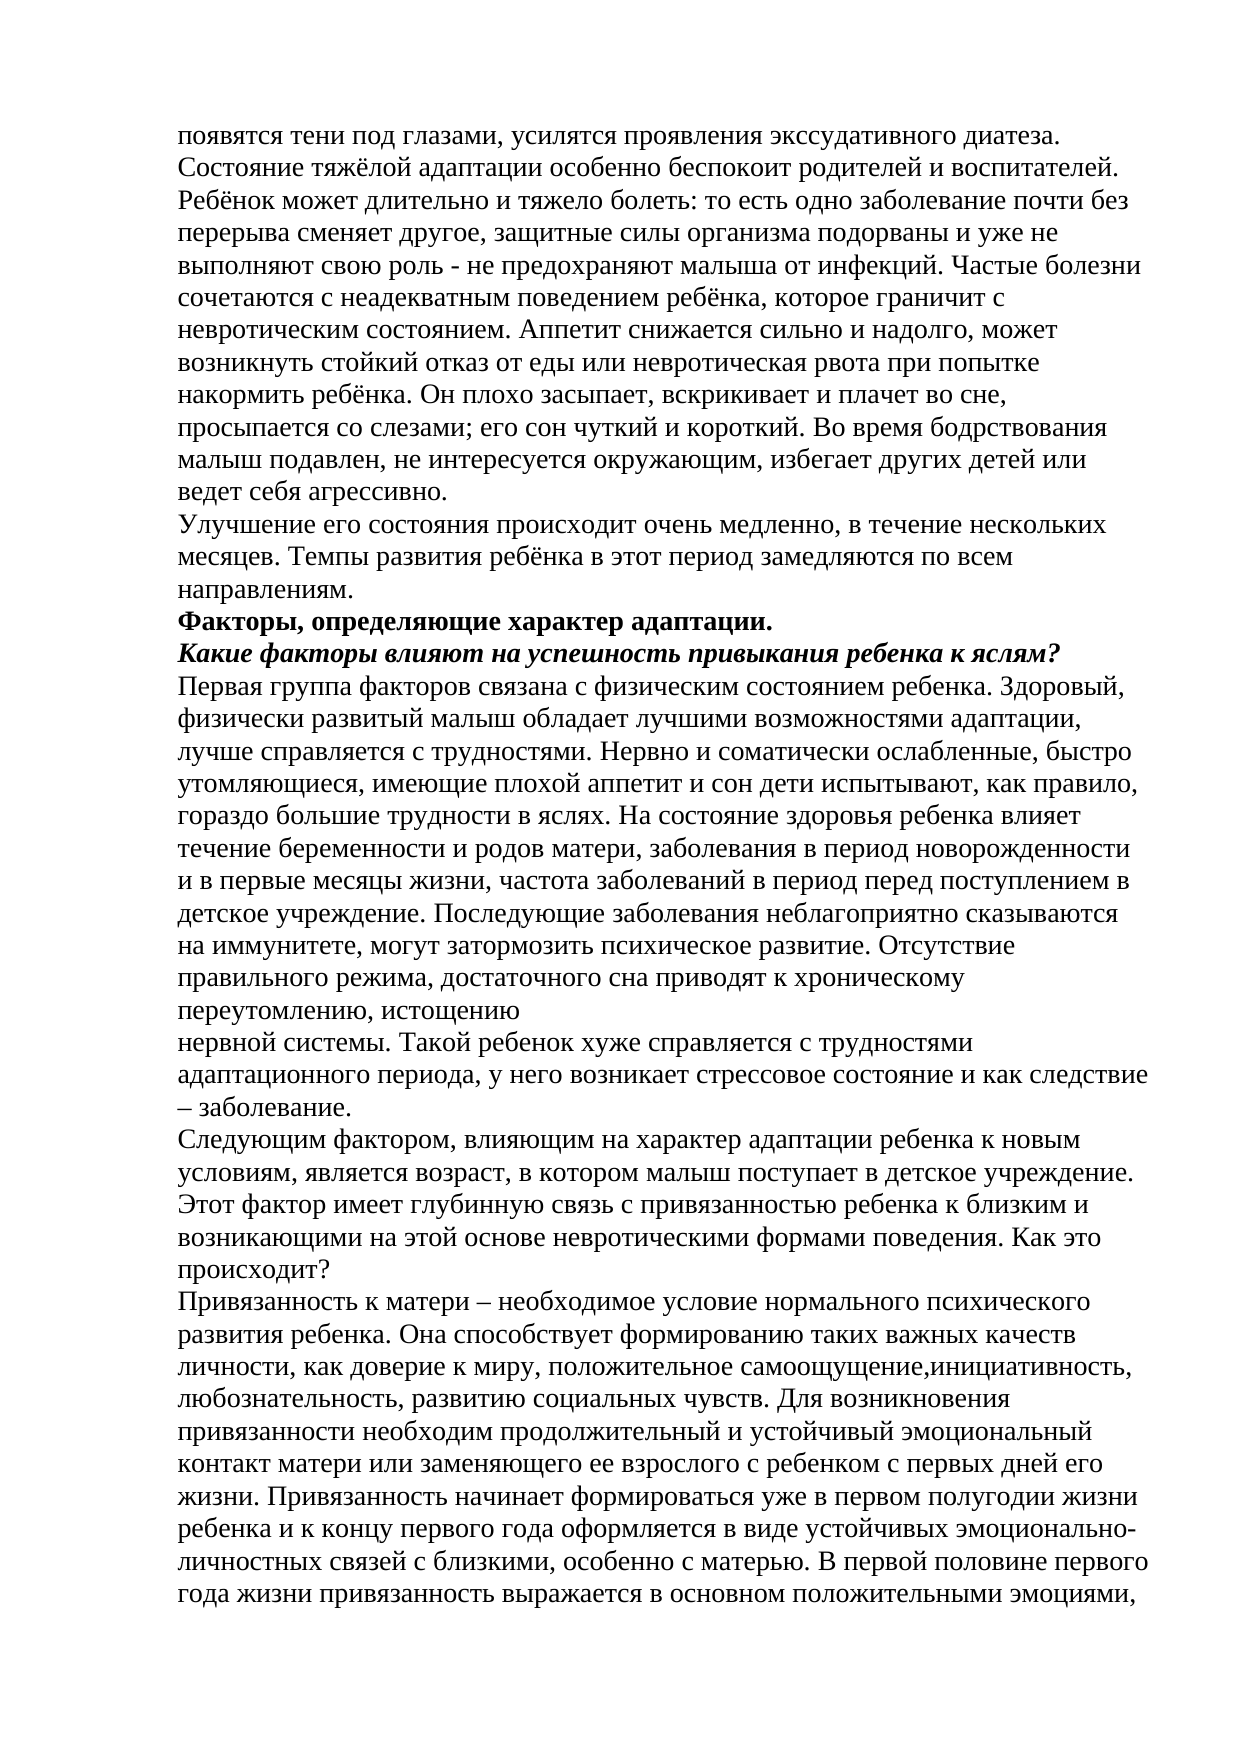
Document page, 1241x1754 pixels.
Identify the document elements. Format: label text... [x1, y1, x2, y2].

text Этот фактор имеет глубинную связь с привязанностью ребенка к близким и [177, 1187, 1152, 1219]
text адаптационного периода, у него возникает стрессовое состояние и как следствие – заболевание. [177, 1058, 1152, 1122]
text нервной системы. Такой ребенок хуже справляется с трудностями [177, 1025, 1152, 1058]
text развития ребенка. Она способствует формированию таких важных качеств [177, 1317, 1152, 1349]
text Состояние тяжёлой адаптации особенно беспокоит родителей и воспитателей. [177, 151, 1152, 183]
text Улучшение его состояния происходит очень медленно, в течение нескольких [177, 507, 1152, 539]
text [177, 1349, 1152, 1608]
text происходит? [177, 1252, 1152, 1284]
text Какие факторы влияют на успешность привыкания ребенка к яслям? [177, 636, 1152, 669]
text возникнуть стойкий отказ от еды или невротическая рвота при попытке [177, 345, 1152, 377]
text накормить ребёнка. Он плохо засыпает, вскрикивает и плачет во сне, [177, 377, 1152, 410]
text невротическим состоянием. Аппетит снижается сильно и надолго, может [177, 312, 1152, 345]
text появятся тени под глазами, усилятся проявления экссудативного диатеза. [177, 118, 1152, 151]
text месяцев. Темпы развития ребёнка в этот период замедляются по всем [177, 539, 1152, 572]
text Первая группа факторов связана с физическим состоянием ребенка. Здоровый, физически развитый малыш обладает лучшими возможностями адаптации, лучше справляется с трудностями. Нервно и соматически ослабленные, быстро утомляющиеся, имеющие плохой аппетит и сон дети испытывают, как правило, гораздо большие трудности в яслях. На состояние здоровья ребенка влияет течение беременности и родов матери, заболевания в период новорожденности и в первые месяцы жизни, частота заболеваний в период перед поступлением в детское учреждение. Последующие заболевания неблагоприятно сказываются на иммунитете, могут затормозить психическое развитие. Отсутствие правильного режима, достаточного сна приводят к хроническому переутомлению, истощению [177, 669, 1152, 1025]
text малыш подавлен, не интересуется окружающим, избегает других детей или ведет себя агрессивно. [177, 442, 1152, 507]
text возникающими на этой основе невротическими формами поведения. Как это [177, 1219, 1152, 1252]
text Ребёнок может длительно и тяжело болеть: то есть одно заболевание почти без перерыва сменяет другое, защитные силы организма подорваны и уже не [177, 183, 1152, 248]
text Следующим фактором, влияющим на характер адаптации ребенка к новым [177, 1122, 1152, 1155]
text просыпается со слезами; его сон чуткий и короткий. Во время бодрствования [177, 410, 1152, 442]
text Факторы, определяющие характер адаптации. [177, 604, 1152, 636]
text выполняют свою роль - не предохраняют малыша от инфекций. Частые болезни сочетаются с неадекватным поведением ребёнка, которое граничит с [177, 248, 1152, 312]
text направлениям. [177, 572, 1152, 604]
text Привязанность к матери – необходимое условие нормального психического [177, 1284, 1152, 1317]
text условиям, является возраст, в котором малыш поступает в детское учреждение. [177, 1155, 1152, 1187]
